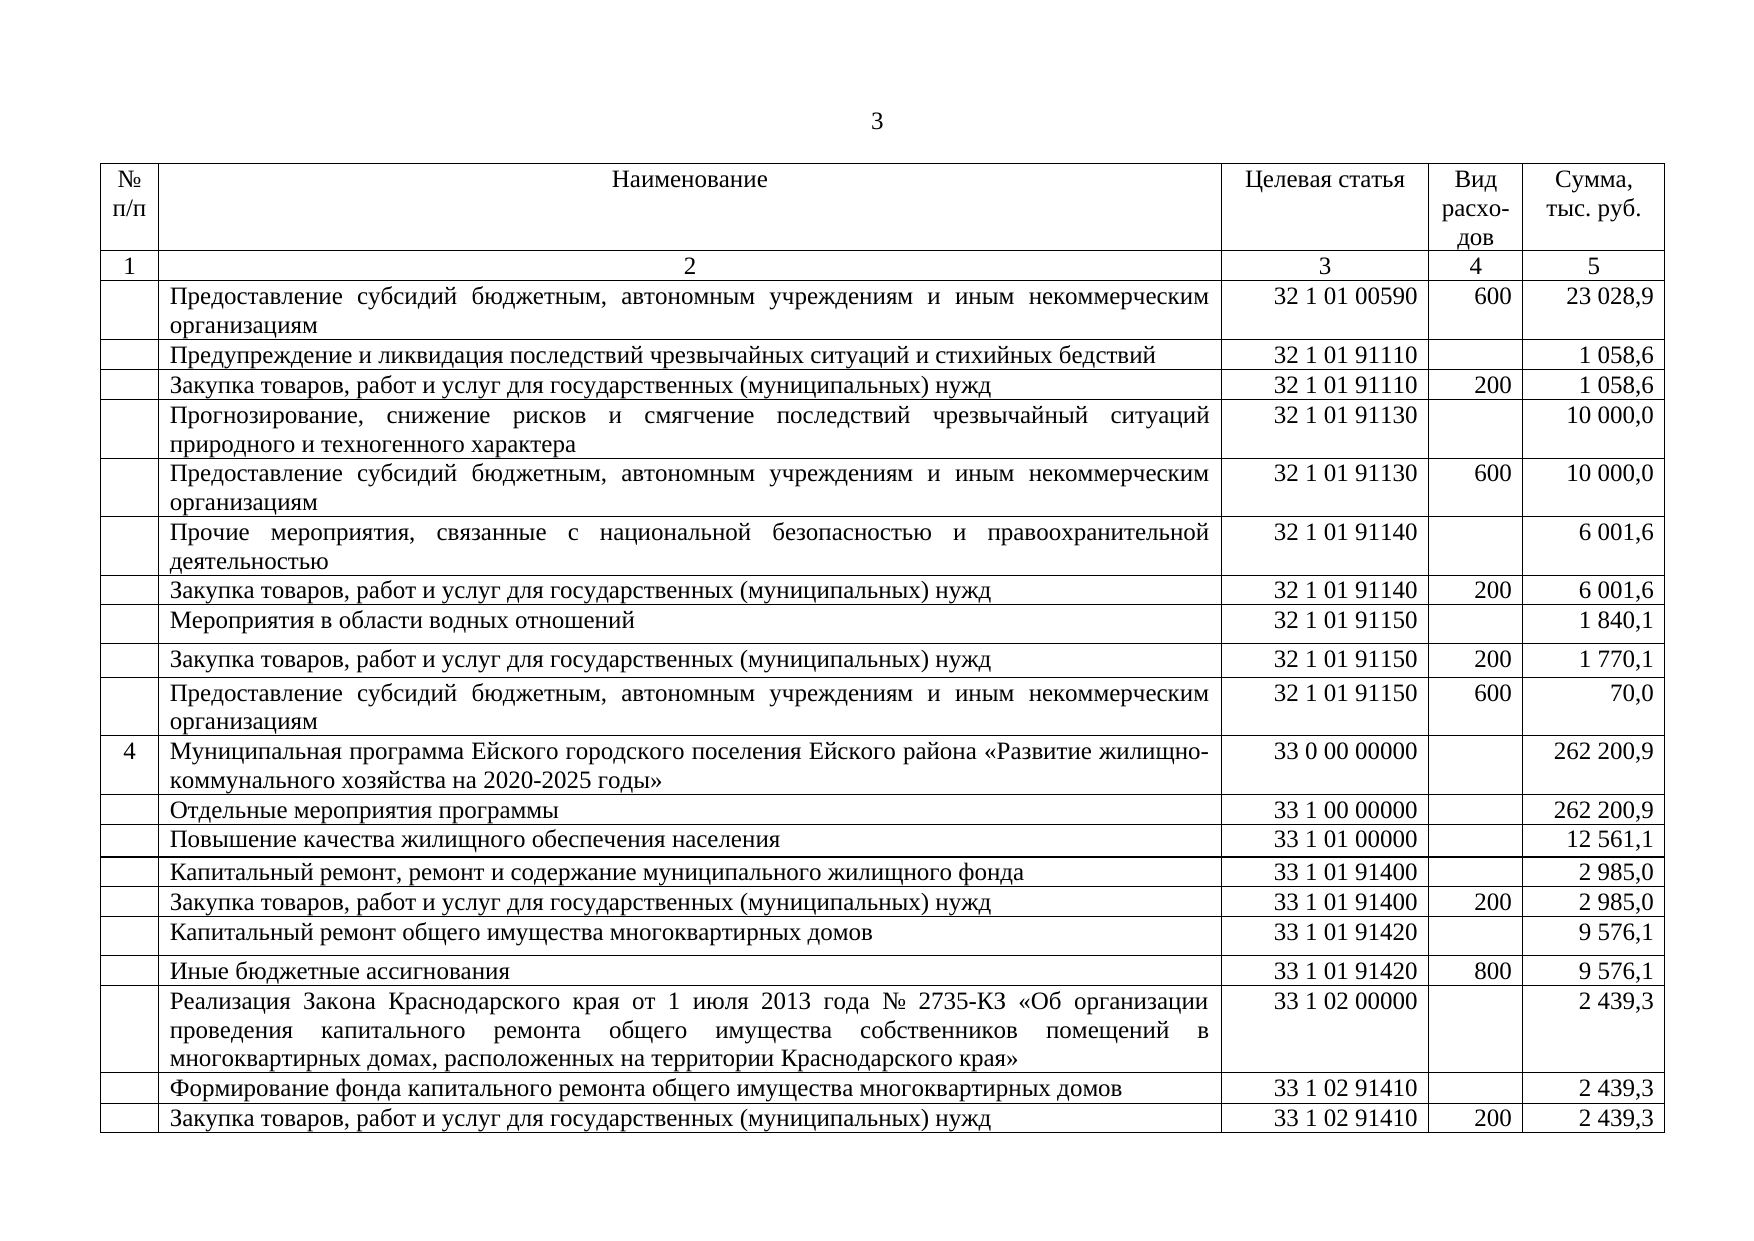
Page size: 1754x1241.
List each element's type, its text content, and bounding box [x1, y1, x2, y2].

table_header Целевая статья [1222, 164, 1428, 250]
table_cell 1 840,1 [1523, 605, 1664, 643]
table_cell Реализация Закона Краснодарского края от 1 июля 2013 года № 2735-КЗ «Об организации проведения капитального ремонта общего имущества собственников помещений в многоквартирных домах, расположенных на территории Краснодарского края» [159, 986, 1221, 1072]
table_cell [101, 917, 158, 955]
table_cell [1429, 825, 1522, 856]
table_cell 2 985,0 [1523, 887, 1664, 916]
table_cell 2 985,0 [1523, 858, 1664, 886]
table_cell Закупка товаров, работ и услуг для государственных (муниципальных) нужд [159, 887, 1221, 916]
table_cell 32 1 01 91150 [1222, 644, 1428, 677]
table_cell 600 [1429, 281, 1522, 339]
table_cell 32 1 01 91130 [1222, 400, 1428, 457]
table_cell 1 [101, 251, 158, 280]
table_cell 32 1 01 91150 [1222, 678, 1428, 735]
table_cell Закупка товаров, работ и услуг для государственных (муниципальных) нужд [159, 576, 1221, 604]
table_cell 33 1 01 91420 [1222, 917, 1428, 955]
table_cell 262 200,9 [1523, 736, 1664, 794]
table_cell 4 [101, 736, 158, 794]
table_cell 70,0 [1523, 678, 1664, 735]
table_cell 9 576,1 [1523, 956, 1664, 985]
table_cell [101, 858, 158, 886]
table_cell 9 576,1 [1523, 917, 1664, 955]
table_cell Предоставление субсидий бюджетным, автономным учреждениям и иным некоммерческим организациям [159, 281, 1221, 339]
table_cell [1429, 400, 1522, 457]
table_cell Закупка товаров, работ и услуг для государственных (муниципальных) нужд [159, 1104, 1221, 1132]
table_cell [101, 1104, 158, 1132]
table_cell [101, 370, 158, 399]
table_cell 3 [1222, 251, 1428, 280]
table_cell [101, 576, 158, 604]
table_cell 2 439,3 [1523, 986, 1664, 1072]
table_cell 10 000,0 [1523, 400, 1664, 457]
table_cell Предоставление субсидий бюджетным, автономным учреждениям и иным некоммерческим организациям [159, 678, 1221, 735]
table_cell 33 1 01 91420 [1222, 956, 1428, 985]
table_cell 5 [1523, 251, 1664, 280]
table_header № п/п [101, 164, 158, 250]
table_cell 33 1 00 00000 [1222, 795, 1428, 823]
table_cell Отдельные мероприятия программы [159, 795, 1221, 823]
table_cell 4 [1429, 251, 1522, 280]
table_cell Предоставление субсидий бюджетным, автономным учреждениям и иным некоммерческим организациям [159, 459, 1221, 516]
table_cell Закупка товаров, работ и услуг для государственных (муниципальных) нужд [159, 370, 1221, 399]
table_cell Прогнозирование, снижение рисков и смягчение последствий чрезвычайный ситуаций природного и техногенного характера [159, 400, 1221, 457]
table_cell 33 1 01 91400 [1222, 887, 1428, 916]
table_cell [1429, 858, 1522, 886]
table_cell 600 [1429, 459, 1522, 516]
table_cell Повышение качества жилищного обеспечения населения [159, 825, 1221, 856]
table_cell 200 [1429, 887, 1522, 916]
table_cell Прочие мероприятия, связанные с национальной безопасностью и правоохранительной деятельностью [159, 517, 1221, 574]
table_cell [1429, 605, 1522, 643]
table_cell [101, 340, 158, 369]
table_cell [101, 795, 158, 823]
table_cell 32 1 01 00590 [1222, 281, 1428, 339]
table_cell 2 [159, 251, 1221, 280]
table_cell [101, 605, 158, 643]
table_cell [101, 678, 158, 735]
table_cell [101, 281, 158, 339]
table_cell Формирование фонда капитального ремонта общего имущества многоквартирных домов [159, 1073, 1221, 1102]
table_header Наименование [159, 164, 1221, 250]
table_cell 32 1 01 91150 [1222, 605, 1428, 643]
table_cell 10 000,0 [1523, 459, 1664, 516]
table_cell [101, 956, 158, 985]
table_cell [101, 1073, 158, 1102]
table_cell Закупка товаров, работ и услуг для государственных (муниципальных) нужд [159, 644, 1221, 677]
table_cell 33 1 01 91400 [1222, 858, 1428, 886]
table_cell 800 [1429, 956, 1522, 985]
table_cell Муниципальная программа Ейского городского поселения Ейского района «Развитие жилищно-коммунального хозяйства на 2020-2025 годы» [159, 736, 1221, 794]
table_cell 200 [1429, 644, 1522, 677]
table_cell [1429, 340, 1522, 369]
table_cell 1 058,6 [1523, 340, 1664, 369]
table_cell 33 1 01 00000 [1222, 825, 1428, 856]
table_cell 1 058,6 [1523, 370, 1664, 399]
table_cell 2 439,3 [1523, 1104, 1664, 1132]
table_cell Мероприятия в области водных отношений [159, 605, 1221, 643]
table_cell [101, 459, 158, 516]
table_cell [1429, 736, 1522, 794]
table_cell 2 439,3 [1523, 1073, 1664, 1102]
table_header Сумма, тыс. руб. [1523, 164, 1664, 250]
table_cell 12 561,1 [1523, 825, 1664, 856]
table_cell 23 028,9 [1523, 281, 1664, 339]
table_cell Капитальный ремонт общего имущества многоквартирных домов [159, 917, 1221, 955]
table_cell Иные бюджетные ассигнования [159, 956, 1221, 985]
table_cell 6 001,6 [1523, 517, 1664, 574]
table_cell 200 [1429, 1104, 1522, 1132]
table_cell Предупреждение и ликвидация последствий чрезвычайных ситуаций и стихийных бедствий [159, 340, 1221, 369]
table_cell 32 1 01 91140 [1222, 576, 1428, 604]
table_cell 200 [1429, 576, 1522, 604]
table_cell 32 1 01 91130 [1222, 459, 1428, 516]
table_cell [101, 400, 158, 457]
table_cell [101, 825, 158, 856]
table_cell [101, 986, 158, 1072]
table_cell [101, 644, 158, 677]
table_cell [1429, 917, 1522, 955]
table_cell 33 0 00 00000 [1222, 736, 1428, 794]
table_cell 262 200,9 [1523, 795, 1664, 823]
table_cell 33 1 02 91410 [1222, 1073, 1428, 1102]
table_cell [1429, 986, 1522, 1072]
table_cell [101, 887, 158, 916]
table_cell 32 1 01 91110 [1222, 370, 1428, 399]
table_cell 33 1 02 91410 [1222, 1104, 1428, 1132]
table_cell 33 1 02 00000 [1222, 986, 1428, 1072]
table_cell 32 1 01 91140 [1222, 517, 1428, 574]
table_cell 32 1 01 91110 [1222, 340, 1428, 369]
table_cell 1 770,1 [1523, 644, 1664, 677]
table_cell Капитальный ремонт, ремонт и содержание муниципального жилищного фонда [159, 858, 1221, 886]
table_cell 200 [1429, 370, 1522, 399]
table_cell [1429, 795, 1522, 823]
table_cell 600 [1429, 678, 1522, 735]
table_cell [1429, 1073, 1522, 1102]
table_cell [1429, 517, 1522, 574]
table_header Вид расхо-дов [1429, 164, 1522, 250]
table_cell [101, 517, 158, 574]
table_cell 6 001,6 [1523, 576, 1664, 604]
